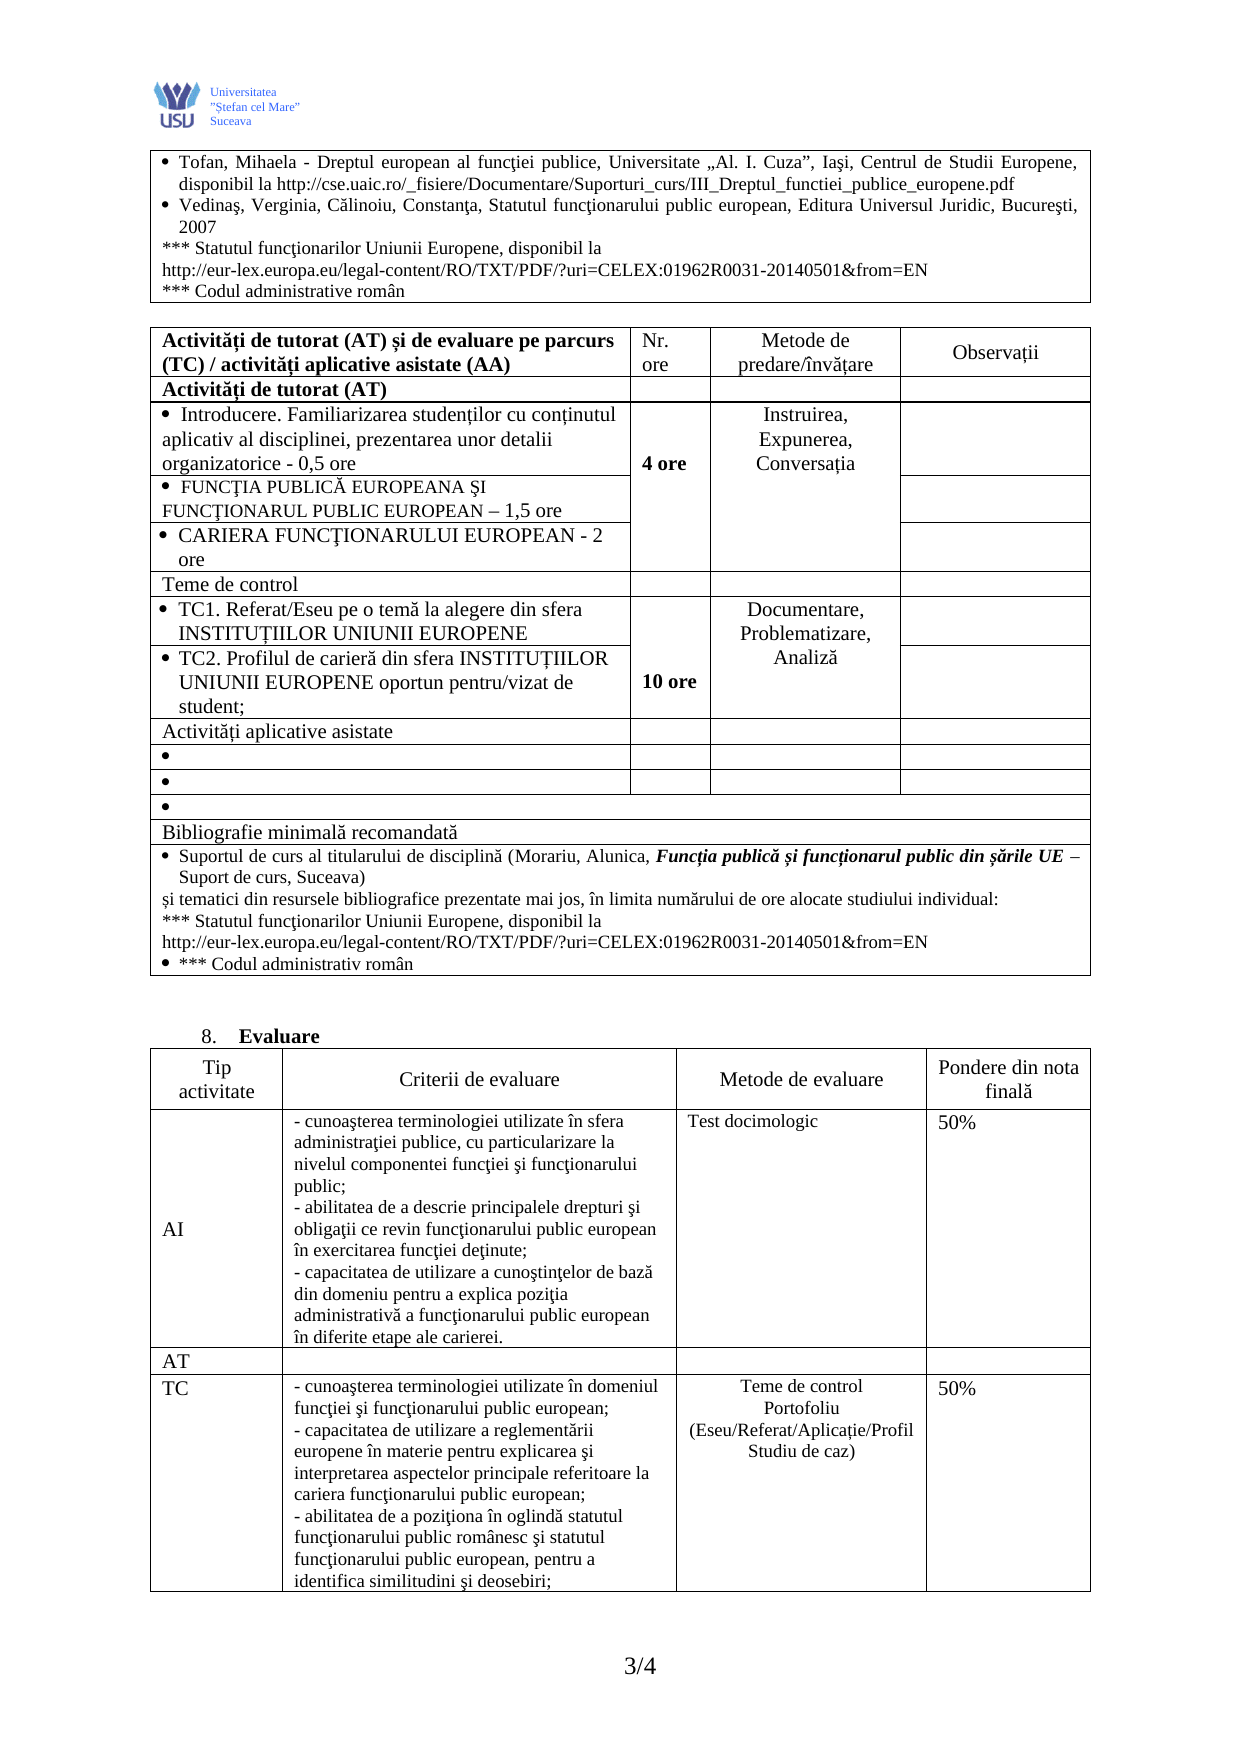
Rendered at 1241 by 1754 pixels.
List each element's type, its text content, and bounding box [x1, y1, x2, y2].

table_cell [711, 572, 900, 596]
table_cell CARIERA FUNCŢIONARULUI EUROPEAN - 2 ore [151, 523, 630, 571]
table_cell [151, 795, 1090, 819]
table_cell [631, 572, 710, 596]
table_cell Activități aplicative asistate [151, 719, 630, 743]
table_header Pondere din nota finală [927, 1049, 1090, 1109]
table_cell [677, 1375, 926, 1591]
table_cell [711, 745, 900, 768]
table_cell [901, 476, 1090, 522]
table_cell Test docimologic [677, 1110, 926, 1347]
table_cell [927, 1348, 1090, 1374]
table_cell [901, 770, 1090, 794]
table_cell [711, 377, 900, 401]
table_cell 4 ore [631, 403, 710, 571]
table_cell [901, 523, 1090, 571]
table_cell [901, 403, 1090, 474]
table_cell Bibliografie minimală recomandată [151, 820, 1090, 844]
table_cell TC [151, 1375, 282, 1591]
table_cell Documentare, Problematizare, Analiză [711, 597, 900, 718]
table_cell [151, 745, 630, 768]
table_header Criterii de evaluare [283, 1049, 676, 1109]
table_cell [901, 377, 1090, 401]
table_cell 50% [927, 1110, 1090, 1347]
table_cell Teme de control [151, 572, 630, 596]
table_cell [901, 572, 1090, 596]
table_cell - cunoaşterea terminologiei utilizate în sfera administraţiei publice, cu particularizare la nivelul componentei funcţiei şi funcţionarului public; - abilitatea de a descrie principalele drepturi şi obligaţii ce revin funcţionarului public european în exercitarea funcţiei deţinute; - capacitatea de utilizare a cunoştinţelor de bază din domeniu pentru a explica poziţia administrativă a funcţionarului public european în diferite etape ale carierei. [283, 1110, 676, 1347]
table_cell FUNCŢIA PUBLICĂ EUROPEANA ŞI FUNCŢIONARUL PUBLIC EUROPEAN – 1,5 ore [151, 476, 630, 522]
table_cell 50% [927, 1375, 1090, 1591]
table_cell [901, 719, 1090, 743]
table_cell [631, 745, 710, 768]
table_cell AT [151, 1348, 282, 1374]
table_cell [151, 151, 1090, 302]
table_cell Introducere. Familiarizarea studenților cu conținutul aplicativ al disciplinei, prezentarea unor detalii organizatorice - 0,5 ore [151, 403, 630, 474]
table_cell [901, 745, 1090, 768]
table_cell [631, 377, 710, 401]
table_header Tip activitate [151, 1049, 282, 1109]
table_cell [631, 719, 710, 743]
table_header Nr. ore [631, 328, 710, 376]
list Evaluare [201, 1024, 1090, 1048]
table_cell [711, 719, 900, 743]
table_header Metode de evaluare [677, 1049, 926, 1109]
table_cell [283, 1375, 676, 1591]
table_cell [901, 597, 1090, 645]
table_cell Activități de tutorat (AT) [151, 377, 630, 401]
table_cell [901, 646, 1090, 718]
table_cell Suportul de curs al titularului de disciplină (Morariu, Alunica, Funcția publică și funcționarul public din șările UE – Suport de curs, Suceava) și tematici din resursele bibliografice prezentate mai jos, în limita numărului de ore alocate studiului individual: *** Statutul funcţionarilor Uniunii Europene, disponibil la http://eur-lex.europa.eu/legal-content/RO/TXT/PDF/?uri=CELEX:01962R0031-20140501&from=EN *** Codul administrativ român [151, 845, 1090, 975]
table_cell 10 ore [631, 597, 710, 718]
table_cell TC1. Referat/Eseu pe o temă la alegere din sfera INSTITUȚIILOR UNIUNII EUROPENE [151, 597, 630, 645]
picture [150, 73, 203, 132]
table_cell AI [151, 1110, 282, 1347]
table_cell [283, 1348, 676, 1374]
table_header Observații [901, 328, 1090, 376]
table_cell [631, 770, 710, 794]
table_cell Instruirea, Expunerea, Conversația [711, 403, 900, 571]
table_cell [151, 770, 630, 794]
table_header Metode de predare/învățare [711, 328, 900, 376]
table_cell [677, 1348, 926, 1374]
table_cell [711, 770, 900, 794]
table_cell TC2. Profilul de carieră din sfera INSTITUȚIILOR UNIUNII EUROPENE oportun pentru/vizat de student; [151, 646, 630, 718]
table_header Activități de tutorat (AT) și de evaluare pe parcurs (TC) / activități aplicative asistate (AA) [151, 328, 630, 376]
